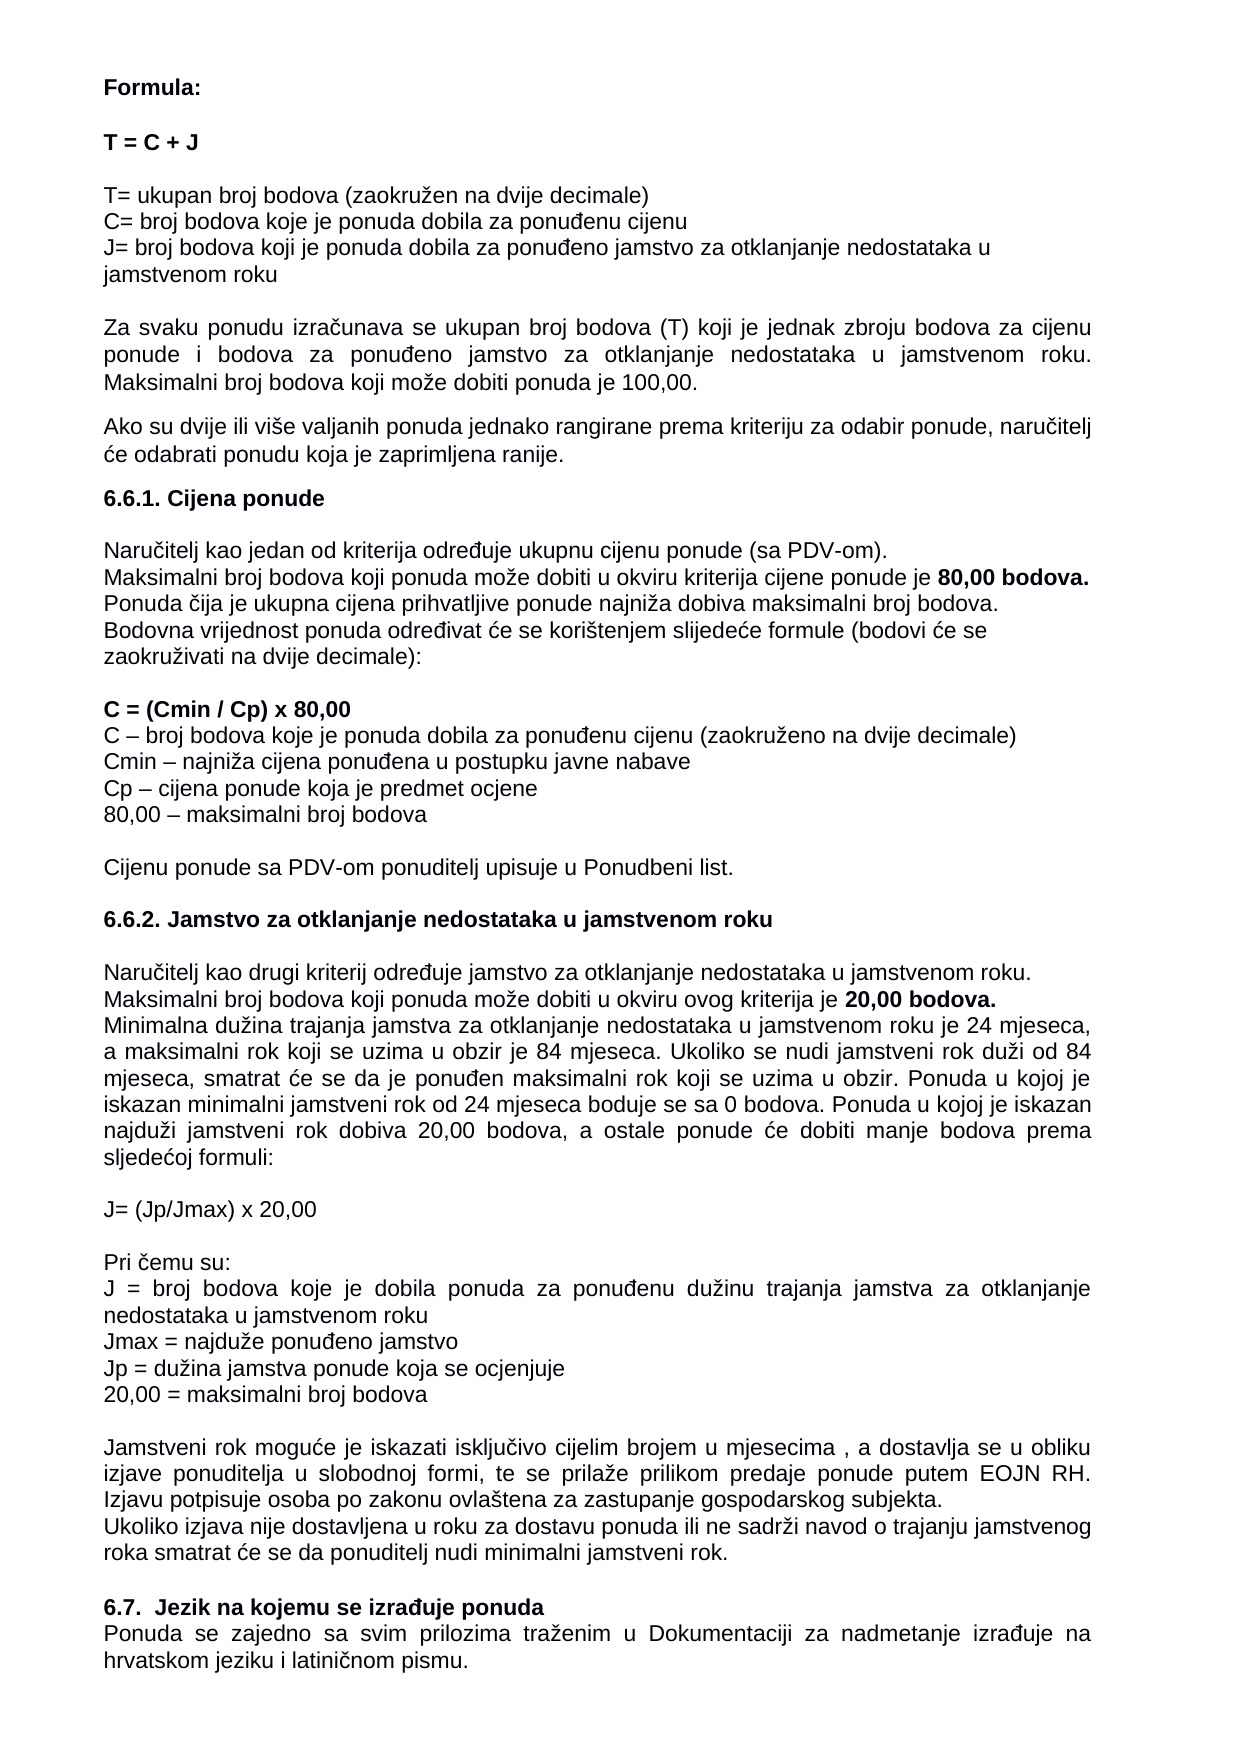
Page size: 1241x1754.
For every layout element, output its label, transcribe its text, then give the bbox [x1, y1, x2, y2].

text T = C + J [103, 129, 1092, 155]
text J= broj bodova koji je ponuda dobila za ponuđeno jamstvo za otklanjanje nedostataka u jamstvenom roku [103, 234, 1092, 287]
text 6.7. Jezik na kojemu se izrađuje ponuda [103, 1594, 1092, 1620]
text Ako su dvije ili više valjanih ponuda jednako rangirane prema kriteriju za odabir ponude, naručitelj će odabrati ponudu koja je zaprimljena ranije. [103, 413, 1092, 467]
text Jmax = najduže ponuđeno jamstvo [103, 1328, 1092, 1354]
text 20,00 = maksimalni broj bodova [103, 1381, 1092, 1407]
text C = (Cmin / Cp) x 80,00 [103, 696, 1092, 722]
text Maksimalni broj bodova koji ponuda može dobiti u okviru kriterija cijene ponude je 80,00 bodova. [103, 564, 1092, 590]
text C – broj bodova koje je ponuda dobila za ponuđenu cijenu (zaokruženo na dvije decimale) [103, 722, 1092, 748]
text Jamstveni rok moguće je iskazati isključivo cijelim brojem u mjesecima , a dostavlja se u obliku izjave ponuditelja u slobodnoj formi, te se prilaže prilikom predaje ponude putem EOJN RH. Izjavu potpisuje osoba po zakonu ovlaštena za zastupanje gospodarskog subjekta. [103, 1433, 1092, 1513]
text Jp = dužina jamstva ponude koja se ocjenjuje [103, 1354, 1092, 1381]
text 6.6.1. Cijena ponude [103, 485, 1092, 511]
text Ukoliko izjava nije dostavljena u roku za dostavu ponuda ili ne sadrži navod o trajanju jamstvenog roka smatrat će se da ponuditelj nudi minimalni jamstveni rok. [103, 1513, 1092, 1565]
text Bodovna vrijednost ponuda određivat će se korištenjem slijedeće formule (bodovi će se zaokruživati na dvije decimale): [103, 617, 1092, 669]
text Naručitelj kao jedan od kriterija određuje ukupnu cijenu ponude (sa PDV-om). [103, 537, 1092, 564]
text Formula: [103, 74, 1092, 100]
text Cmin – najniža cijena ponuđena u postupku javne nabave [103, 748, 1092, 775]
text Maksimalni broj bodova koji ponuda može dobiti u okviru ovog kriterija je 20,00 bodova. [103, 986, 1092, 1012]
text 6.6.2. Jamstvo za otklanjanje nedostataka u jamstvenom roku [103, 906, 1092, 933]
text Ponuda čija je ukupna cijena prihvatljive ponude najniža dobiva maksimalni broj bodova. [103, 590, 1092, 617]
text T= ukupan broj bodova (zaokružen na dvije decimale) [103, 182, 1092, 208]
text Pri čemu su: [103, 1249, 1092, 1275]
text Cp – cijena ponude koja je predmet ocjene [103, 775, 1092, 801]
text Ponuda se zajedno sa svim prilozima traženim u Dokumentaciji za nadmetanje izrađuje na hrvatskom jeziku i latiničnom pismu. [103, 1620, 1092, 1673]
text Naručitelj kao drugi kriterij određuje jamstvo za otklanjanje nedostataka u jamstvenom roku. [103, 959, 1092, 986]
text 80,00 – maksimalni broj bodova [103, 801, 1092, 827]
text C= broj bodova koje je ponuda dobila za ponuđenu cijenu [103, 208, 1092, 234]
text J = broj bodova koje je dobila ponuda za ponuđenu dužinu trajanja jamstva za otklanjanje nedostataka u jamstvenom roku [103, 1275, 1092, 1328]
text J= (Jp/Jmax) x 20,00 [103, 1196, 1092, 1223]
text Za svaku ponudu izračunava se ukupan broj bodova (T) koji je jednak zbroju bodova za cijenu ponude i bodova za ponuđeno jamstvo za otklanjanje nedostataka u jamstvenom roku. Maksimalni broj bodova koji može dobiti ponuda je 100,00. [103, 313, 1092, 395]
text Minimalna dužina trajanja jamstva za otklanjanje nedostataka u jamstvenom roku je 24 mjeseca, a maksimalni rok koji se uzima u obzir je 84 mjeseca. Ukoliko se nudi jamstveni rok duži od 84 mjeseca, smatrat će se da je ponuđen maksimalni rok koji se uzima u obzir. Ponuda u kojoj je iskazan minimalni jamstveni rok od 24 mjeseca boduje se sa 0 bodova. Ponuda u kojoj je iskazan najduži jamstveni rok dobiva 20,00 bodova, a ostale ponude će dobiti manje bodova prema sljedećoj formuli: [103, 1012, 1092, 1170]
text Cijenu ponude sa PDV-om ponuditelj upisuje u Ponudbeni list. [103, 854, 1092, 880]
